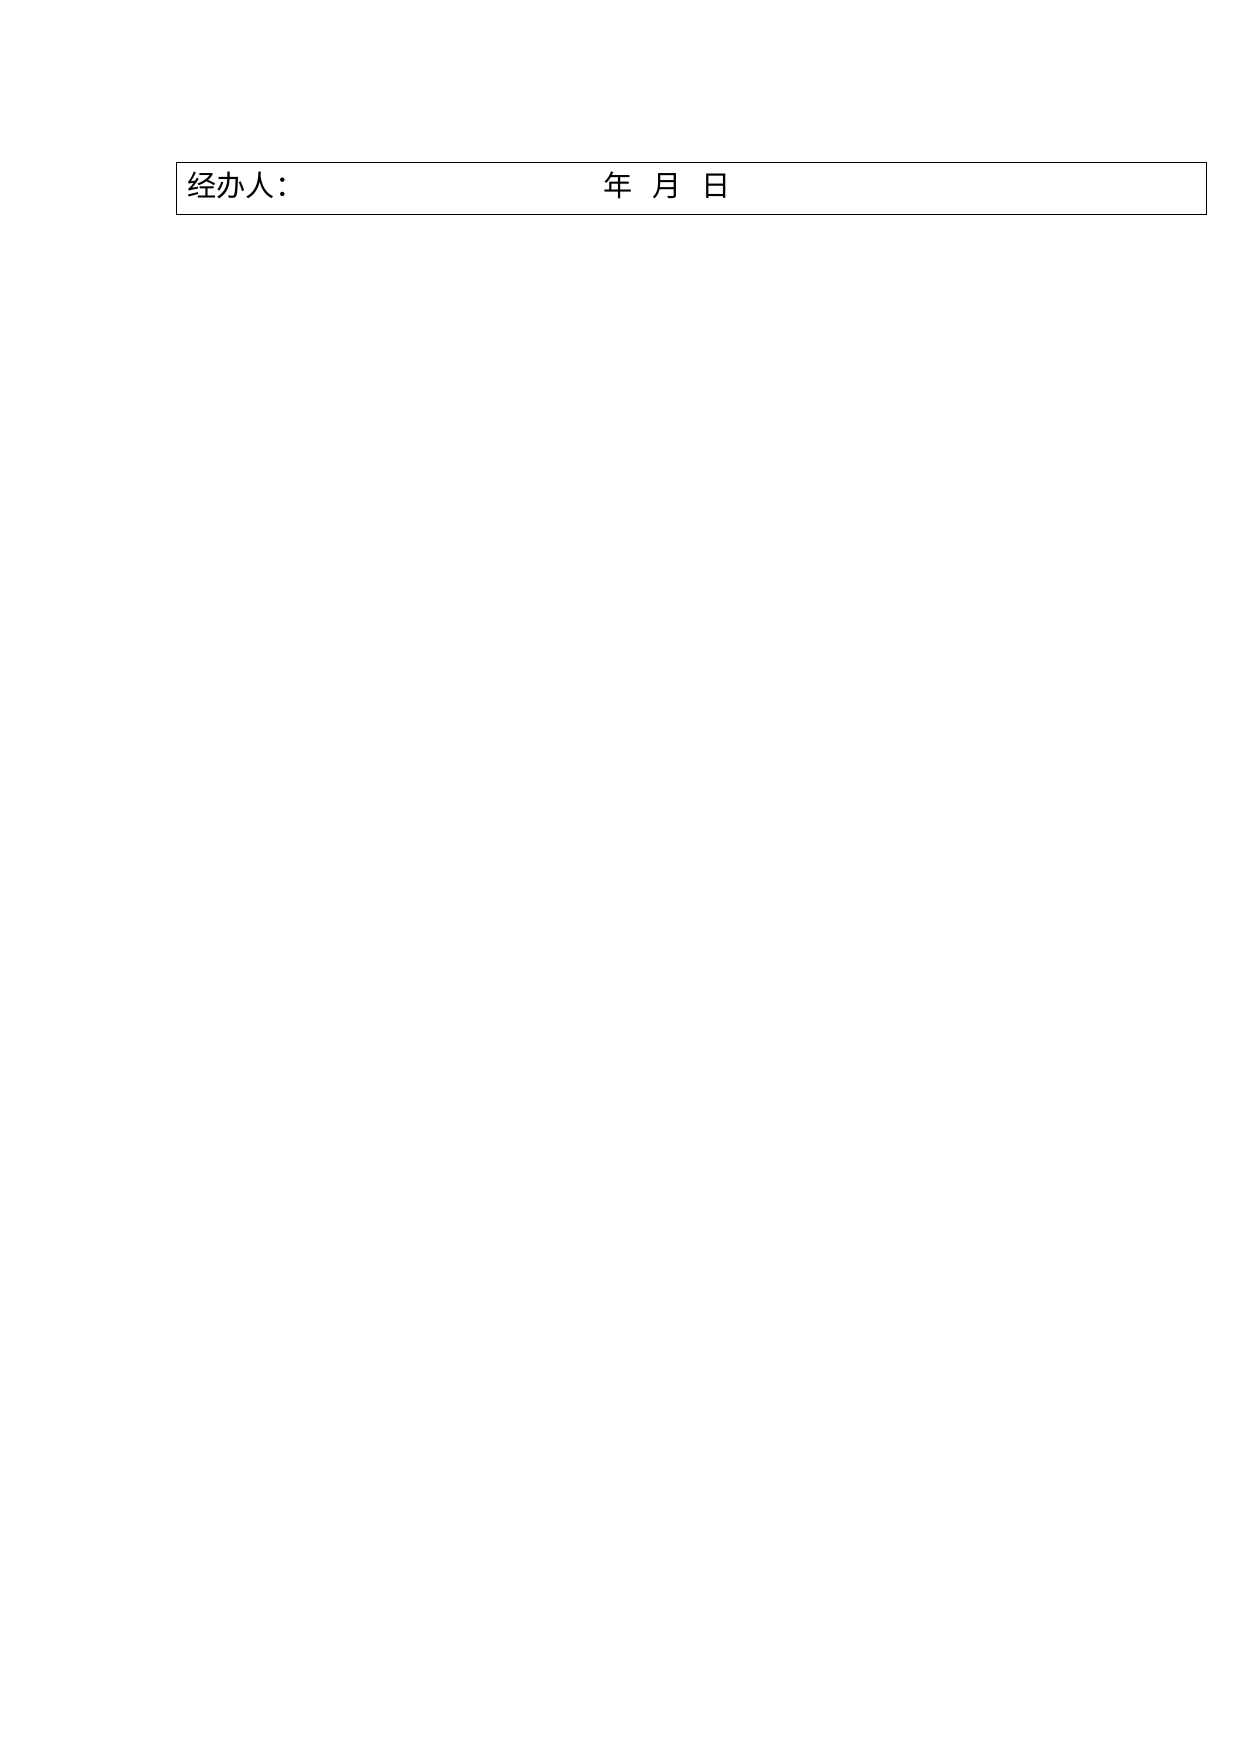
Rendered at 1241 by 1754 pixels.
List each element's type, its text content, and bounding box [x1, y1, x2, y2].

table_cell 备注： 经办人： 年 月 日 [177, 163, 1206, 214]
